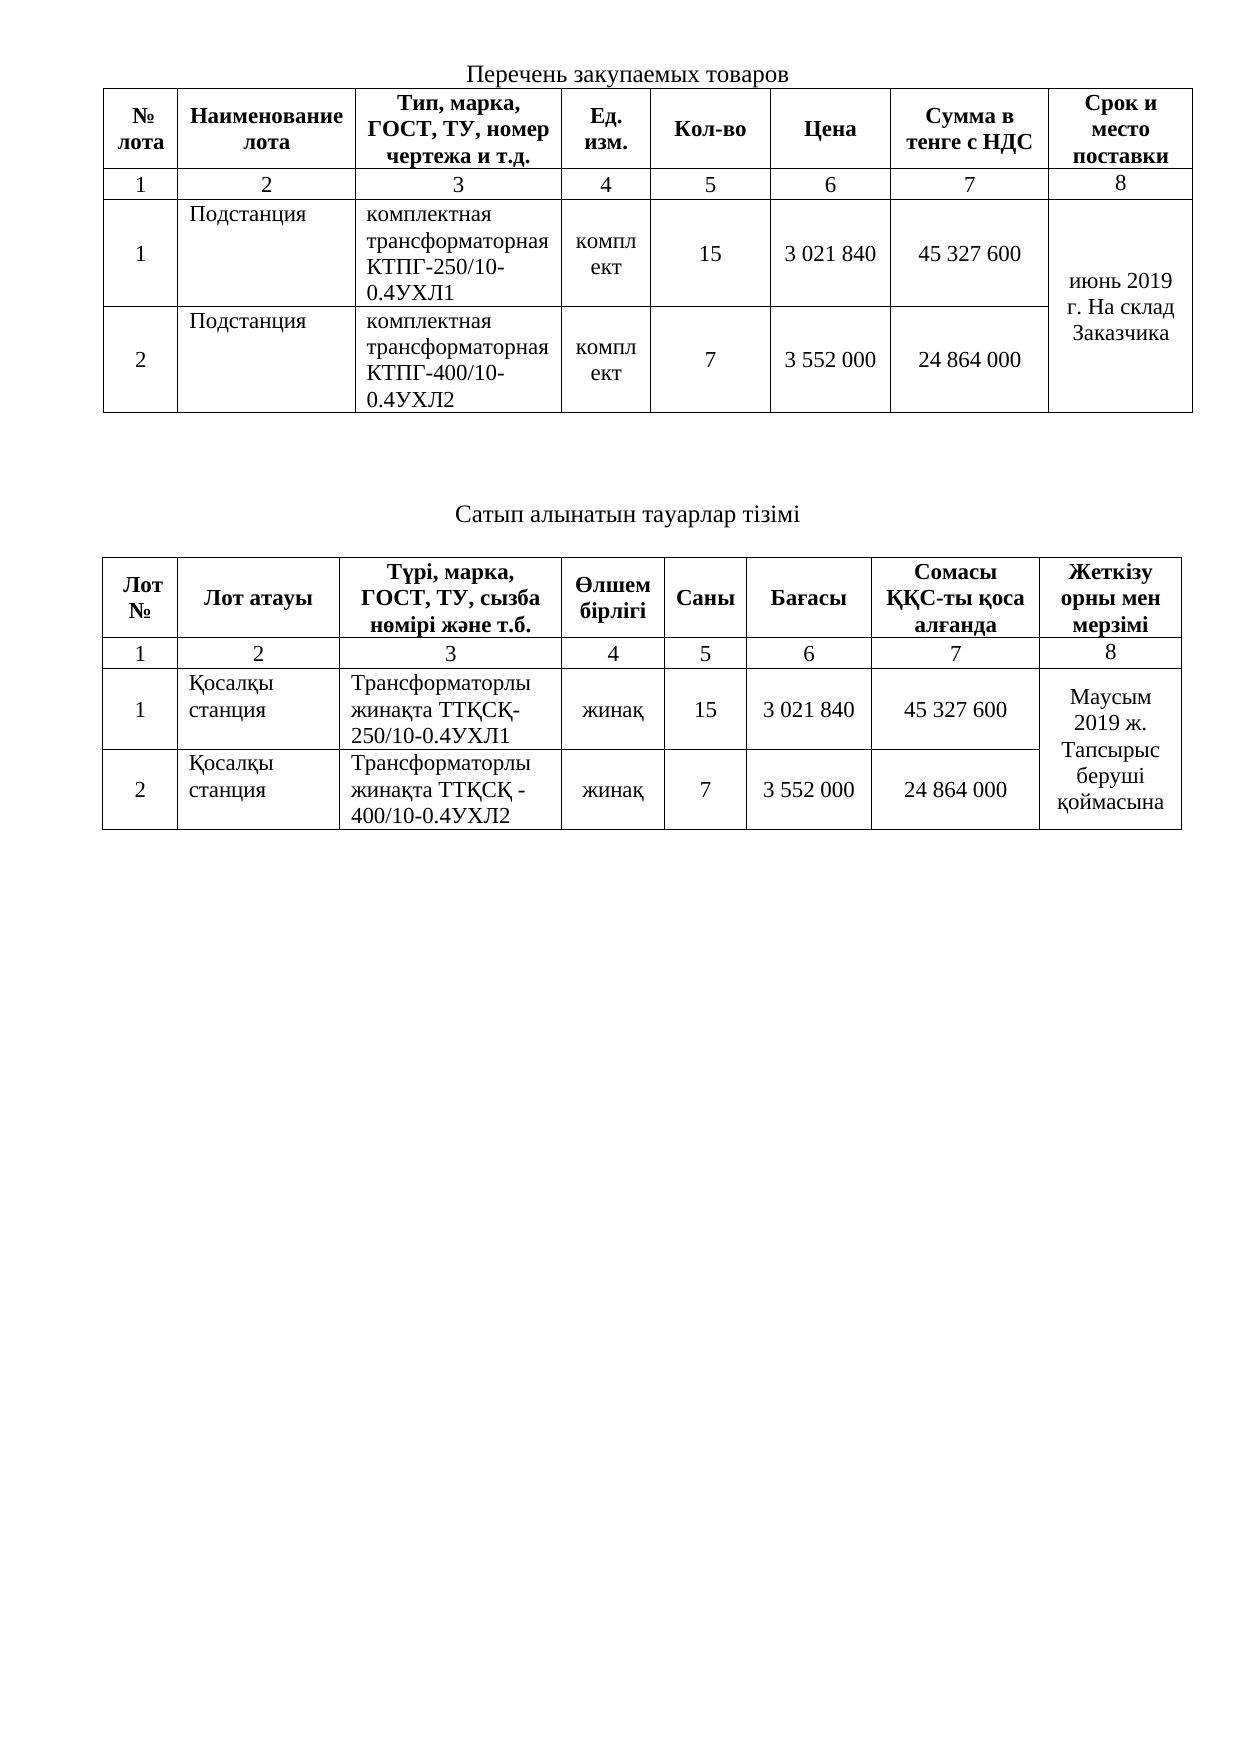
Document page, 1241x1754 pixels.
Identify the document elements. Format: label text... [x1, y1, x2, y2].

table_cell Трансформаторлы жинақта ТТҚСҚ-250/10-0.4УХЛ1 [340, 669, 561, 748]
table_cell 8 [1049, 169, 1192, 199]
table_cell комплект [562, 200, 650, 306]
table_cell 2 [104, 307, 177, 412]
table_cell комплект [562, 307, 650, 412]
table_cell 1 [104, 200, 177, 306]
table_cell июнь 2019 г. На склад Заказчика [1049, 200, 1192, 412]
table_cell 3 552 000 [771, 307, 890, 412]
table_header Сумма в тенге с НДС [891, 89, 1048, 168]
table_header Кол-во [651, 89, 770, 168]
text Сатып алынатын тауарлар тізімі [103, 499, 1152, 528]
table_cell 5 [651, 169, 770, 199]
table_cell 6 [771, 169, 890, 199]
table_cell 4 [562, 169, 650, 199]
table_cell 2 [178, 638, 339, 668]
table_header Ед. изм. [562, 89, 650, 168]
table_cell 7 [872, 638, 1039, 668]
table_cell 3 552 000 [747, 750, 871, 828]
table_cell жинақ [562, 750, 664, 828]
table_header Тип, марка, ГОСТ, ТУ, номер чертежа и т.д. [356, 89, 561, 168]
table_cell 1 [103, 638, 177, 668]
table_header Наименование лота [178, 89, 355, 168]
table_header Лот атауы [178, 558, 339, 637]
table_header Жеткізу орны мен мерзімі [1040, 558, 1181, 637]
table_cell Маусым 2019 ж. Тапсырыс беруші қоймасына [1040, 669, 1181, 828]
table_cell 8 [1040, 638, 1181, 668]
table_cell 6 [747, 638, 871, 668]
table_cell 24 864 000 [872, 750, 1039, 828]
table_cell 45 327 600 [891, 200, 1048, 306]
table_cell 1 [103, 669, 177, 748]
table_cell комплектная трансформаторная КТПГ-400/10-0.4УХЛ2 [356, 307, 561, 412]
table_cell 3 021 840 [747, 669, 871, 748]
table_cell 7 [651, 307, 770, 412]
table_cell Подстанция [178, 200, 355, 306]
table_cell 7 [891, 169, 1048, 199]
table_cell 2 [103, 750, 177, 828]
table_cell 2 [178, 169, 355, 199]
table_header Бағасы [747, 558, 871, 637]
text Перечень закупаемых товаров [103, 59, 1152, 88]
table_cell Қосалқы станция [178, 750, 339, 828]
table_cell 24 864 000 [891, 307, 1048, 412]
table_header Цена [771, 89, 890, 168]
table_cell Подстанция [178, 307, 355, 412]
table_header Срок и место поставки [1049, 89, 1192, 168]
table_header Өлшем бірлігі [562, 558, 664, 637]
table_cell жинақ [562, 669, 664, 748]
table_header № лота [104, 89, 177, 168]
table_header Түрі, марка, ГОСТ, ТУ, сызба нөмірі және т.б. [340, 558, 561, 637]
table_cell 15 [651, 200, 770, 306]
table_cell комплектная трансформаторная КТПГ-250/10-0.4УХЛ1 [356, 200, 561, 306]
table_cell 1 [104, 169, 177, 199]
table_cell 3 [340, 638, 561, 668]
table_header Саны [665, 558, 746, 637]
table_cell 3 021 840 [771, 200, 890, 306]
table_cell Трансформаторлы жинақта ТТҚСҚ -400/10-0.4УХЛ2 [340, 750, 561, 828]
table_cell Қосалқы станция [178, 669, 339, 748]
table_cell 3 [356, 169, 561, 199]
table_cell 4 [562, 638, 664, 668]
table_cell 5 [665, 638, 746, 668]
table_header Сомасы ҚҚС-ты қоса алғанда [872, 558, 1039, 637]
table_cell 45 327 600 [872, 669, 1039, 748]
table_header Лот № [103, 558, 177, 637]
table_cell 15 [665, 669, 746, 748]
table_cell 7 [665, 750, 746, 828]
